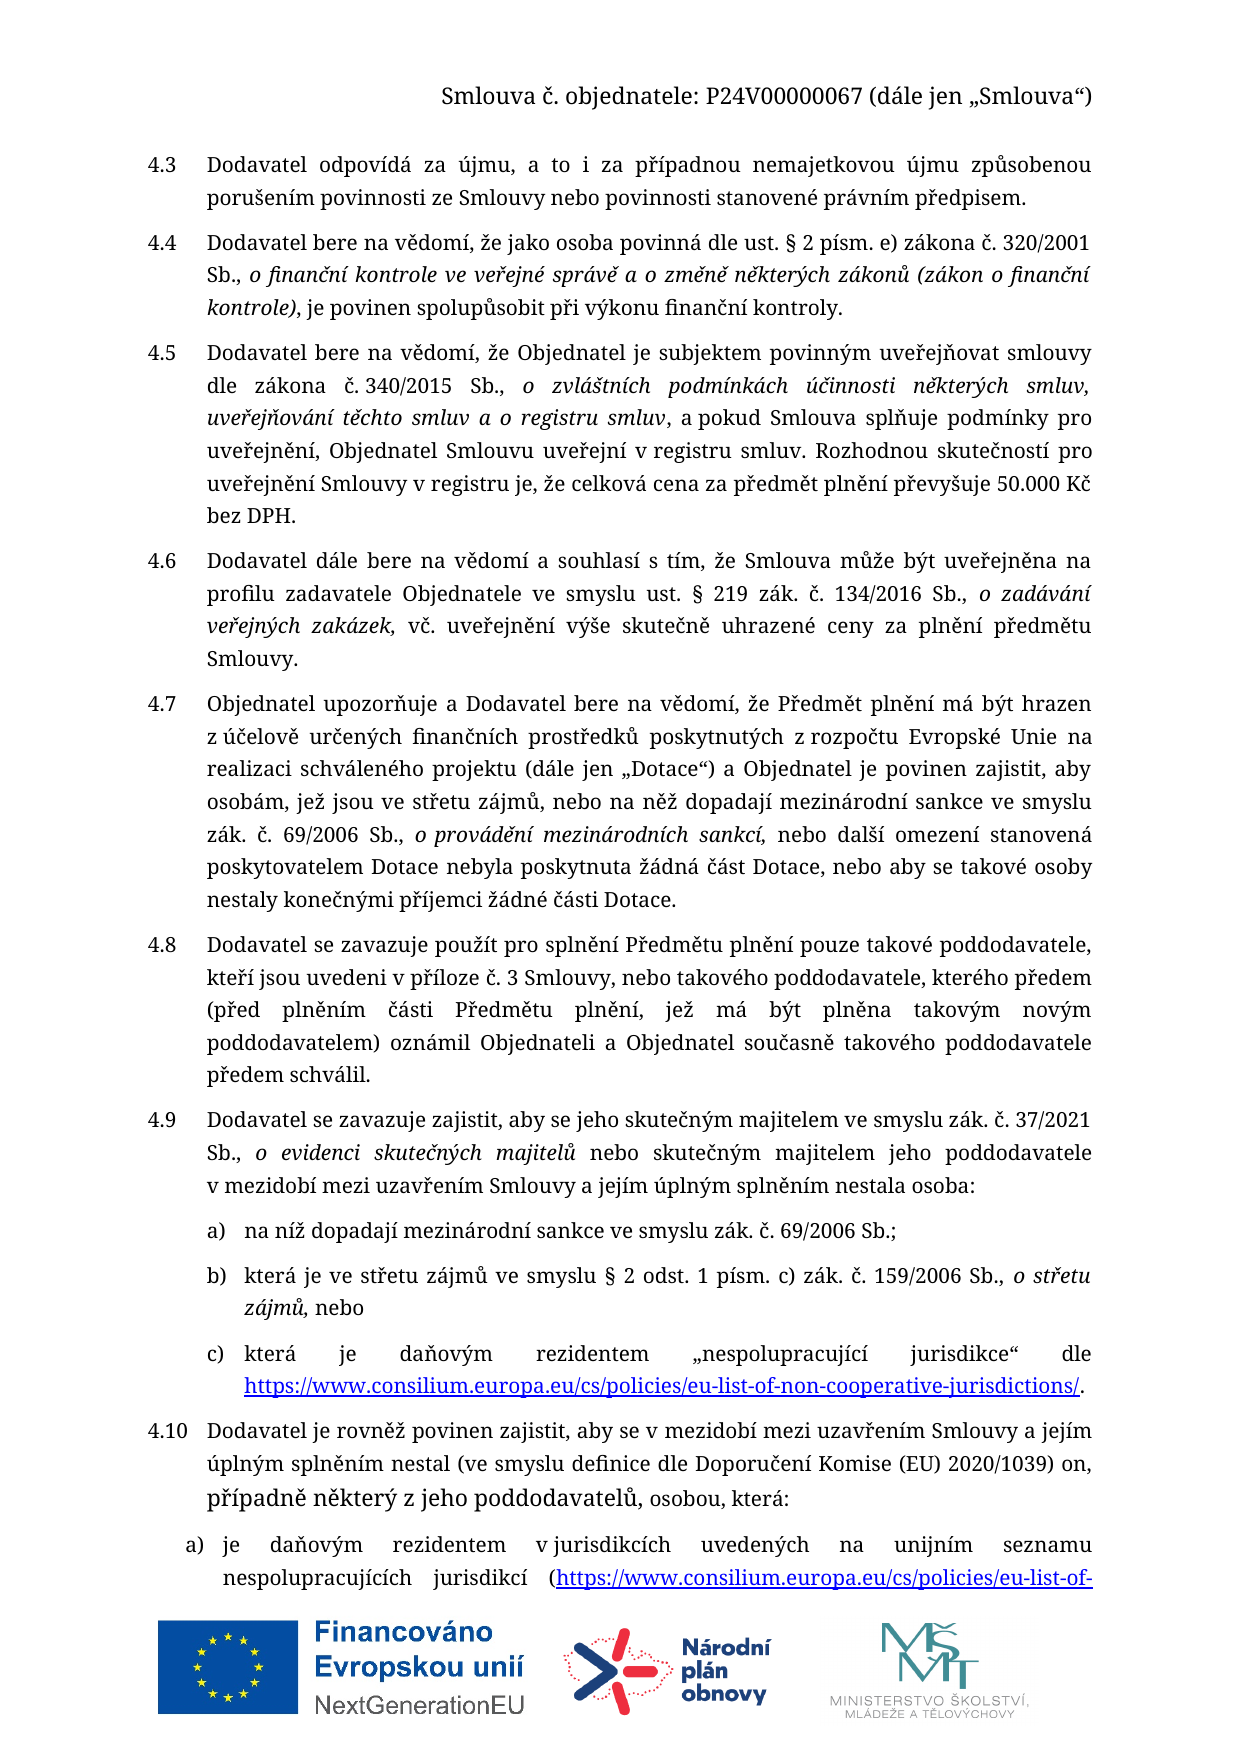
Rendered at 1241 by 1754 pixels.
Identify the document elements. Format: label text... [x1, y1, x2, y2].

list Dodavatel bere na vědomí, že Objednatel je subjektem povinným uveřejňovat smlouvy dle zákona č. 340/2015 Sb., o zvláštních podmínkách účinnosti některých smluv, uveřejňování těchto smluv a o registru smluv, a pokud Smlouva splňuje podmínky pro uveřejnění, Objednatel Smlouvu uveřejní v registru smluv. Rozhodnou skutečností pro uveřejnění Smlouvy v registru je, že celková cena za předmět plnění převyšuje 50.000 Kč bez DPH. [148, 338, 1093, 530]
list Dodavatel se zavazuje použít pro splnění Předmětu plnění pouze takové poddodavatele, kteří jsou uvedeni v příloze č. 3 Smlouvy, nebo takového poddodavatele, kterého předem (před plněním části Předmětu plnění, jež má být plněna takovým novým poddodavatelem) oznámil Objednateli a Objednatel současně takového poddodavatele předem schválil. [148, 930, 1093, 1089]
list Dodavatel bere na vědomí, že jako osoba povinná dle ust. § 2 písm. e) zákona č. 320/2001 Sb., o finanční kontrole ve veřejné správě a o změně některých zákonů (zákon o finanční kontrole), je povinen spolupůsobit při výkonu finanční kontroly. [148, 228, 1093, 322]
picture [820, 1616, 1039, 1726]
list Dodavatel odpovídá za újmu, a to i za případnou nemajetkovou újmu způsobenou porušením povinnosti ze Smlouvy nebo povinnosti stanovené právním předpisem. [148, 150, 1093, 211]
list Objednatel upozorňuje a Dodavatel bere na vědomí, že Předmět plnění má být hrazen z účelově určených finančních prostředků poskytnutých z rozpočtu Evropské Unie na realizaci schváleného projektu (dále jen „Dotace“) a Objednatel je povinen zajistit, aby osobám, jež jsou ve střetu zájmů, nebo na něž dopadají mezinárodní sankce ve smyslu zák. č. 69/2006 Sb., o provádění mezinárodních sankcí, nebo další omezení stanovená poskytovatelem Dotace nebyla poskytnuta žádná část Dotace, nebo aby se takové osoby nestaly konečnými příjemci žádné části Dotace. [148, 689, 1093, 913]
list která je ve střetu zájmů ve smyslu § 2 odst. 1 písm. c) zák. č. 159/2006 Sb., o střetu zájmů, nebo [207, 1261, 1093, 1322]
list Dodavatel je rovněž povinen zajistit, aby se v mezidobí mezi uzavřením Smlouvy a jejím úplným splněním nestal (ve smyslu definice dle Doporučení Komise (EU) 2020/1039) on, případně některý z jeho poddodavatelů, osobou, která: [148, 1416, 1093, 1513]
list která je daňovým rezidentem „nespolupracující jurisdikce“ dle https://www.consilium.europa.eu/cs/policies/eu-list-of-non-cooperative-jurisdictions/. [207, 1339, 1093, 1400]
picture [147, 1605, 789, 1726]
list Dodavatel dále bere na vědomí a souhlasí s tím, že Smlouva může být uveřejněna na profilu zadavatele Objednatele ve smyslu ust. § 219 zák. č. 134/2016 Sb., o zadávání veřejných zakázek, vč. uveřejnění výše skutečně uhrazené ceny za plnění předmětu Smlouvy. [148, 546, 1093, 673]
list na níž dopadají mezinárodní sankce ve smyslu zák. č. 69/2006 Sb.; [207, 1216, 1093, 1244]
list Dodavatel se zavazuje zajistit, aby se jeho skutečným majitelem ve smyslu zák. č. 37/2021 Sb., o evidenci skutečných majitelů nebo skutečným majitelem jeho poddodavatele v mezidobí mezi uzavřením Smlouvy a jejím úplným splněním nestala osoba: [148, 1106, 1093, 1199]
